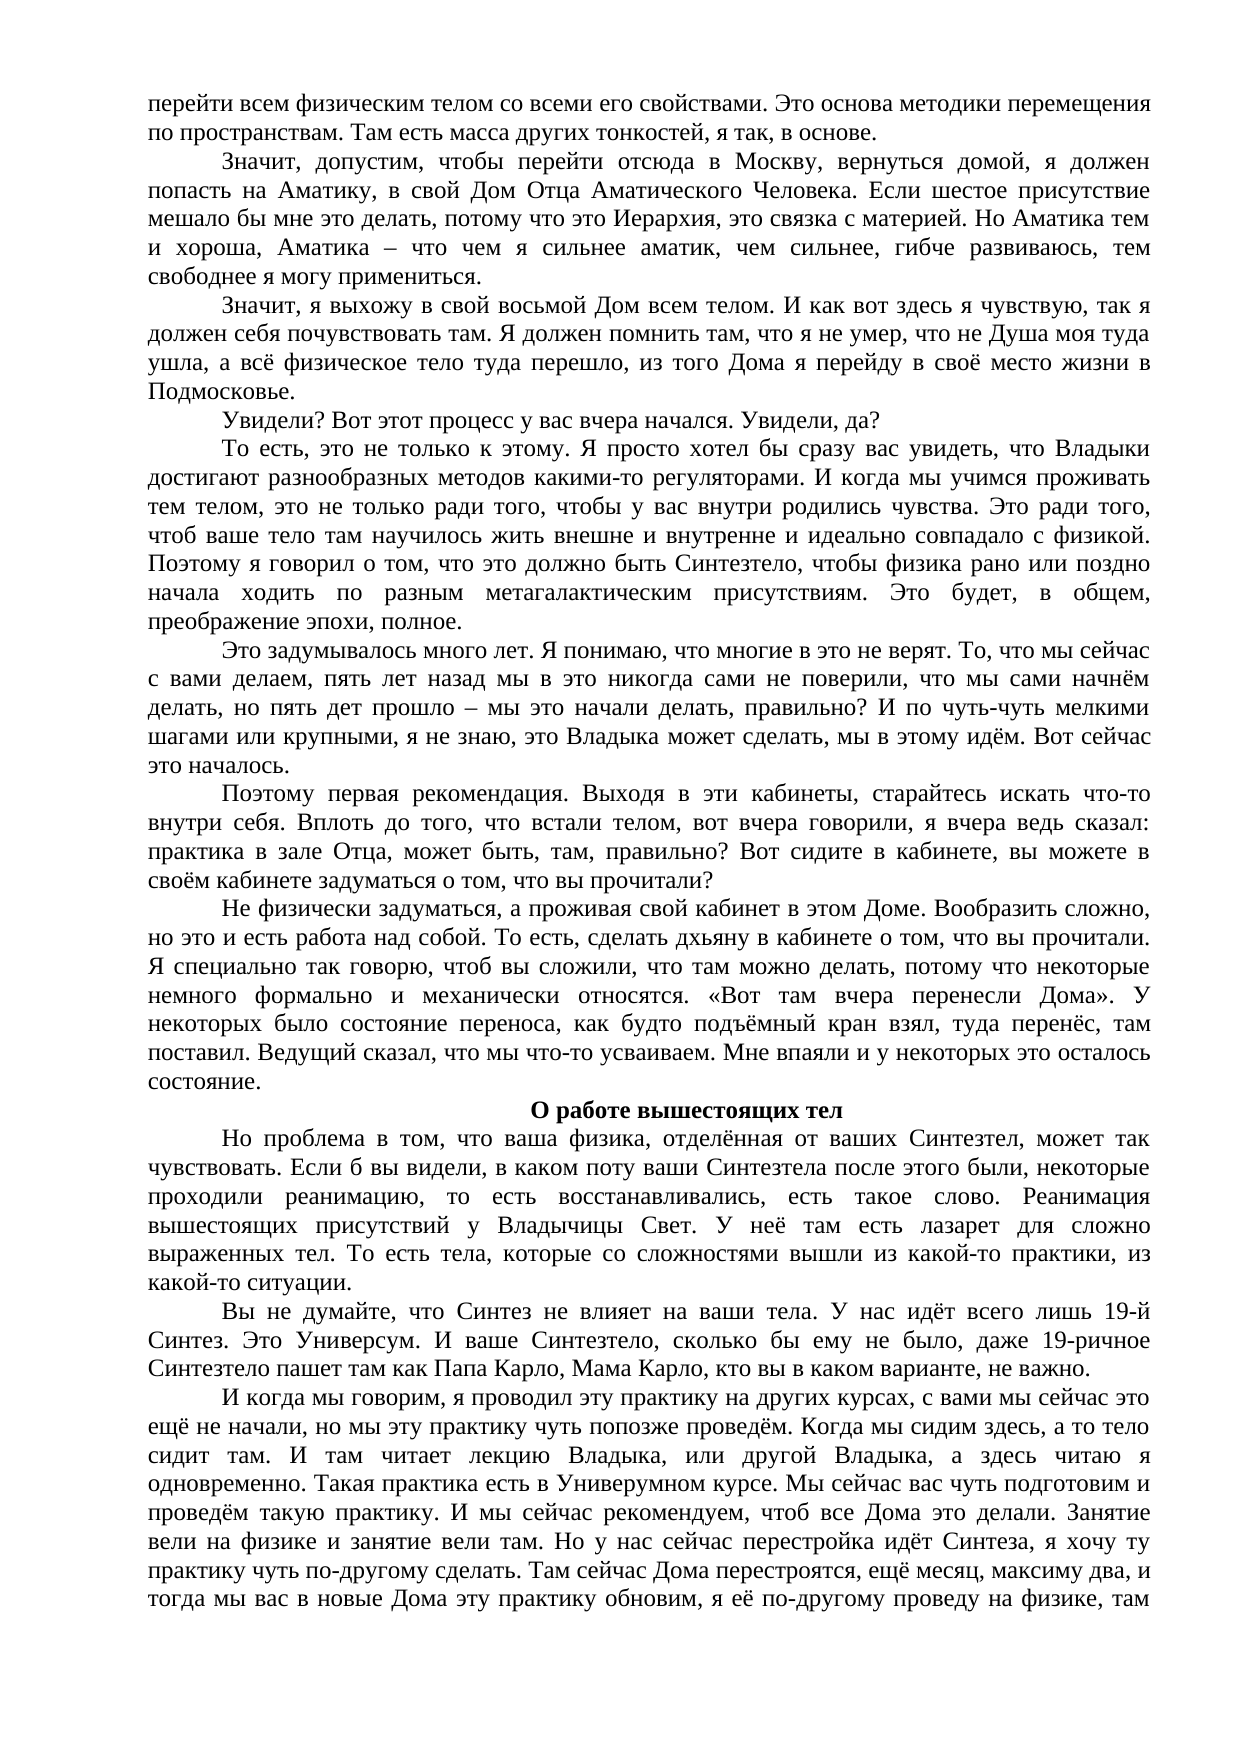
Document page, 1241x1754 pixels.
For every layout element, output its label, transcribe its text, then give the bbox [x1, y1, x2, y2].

text То есть, это не только к этому. Я просто хотел бы сразу вас увидеть, что Владыки достигают разнообразных методов какими-то регуляторами. И когда мы учимся проживать тем телом, это не только ради того, чтобы у вас внутри родились чувства. Это ради того, чтоб ваше тело там научилось жить внешне и внутренне и идеально совпадало с физикой. Поэтому я говорил о том, что это должно быть Синтезтело, чтобы физика рано или поздно начала ходить по разным метагалактическим присутствиям. Это будет, в общем, преображение эпохи, полное. [148, 433, 1152, 635]
text Поэтому первая рекомендация. Выходя в эти кабинеты, старайтесь искать что-то внутри себя. Вплоть до того, что встали телом, вот вчера говорили, я вчера ведь сказал: практика в зале Отца, может быть, там, правильно? Вот сидите в кабинете, вы можете в своём кабинете задуматься о том, что вы прочитали? [148, 778, 1152, 893]
text Это задумывалось много лет. Я понимаю, что многие в это не верят. То, что мы сейчас с вами делаем, пять лет назад мы в это никогда сами не поверили, что мы сами начнём делать, но пять дет прошло – мы это начали делать, правильно? И по чуть-чуть мелкими шагами или крупными, я не знаю, это Владыка может сделать, мы в этому идём. Вот сейчас это началось. [148, 635, 1152, 778]
text Не физически задуматься, а проживая свой кабинет в этом Доме. Вообразить сложно, но это и есть работа над собой. То есть, сделать дхьяну в кабинете о том, что вы прочитали. Я специально так говорю, чтоб вы сложили, что там можно делать, потому что некоторые немного формально и механически относятся. «Вот там вчера перенесли Дома». У некоторых было состояние переноса, как будто подъёмный кран взял, туда перенёс, там поставил. Ведущий сказал, что мы что-то усваиваем. Мне впаяли и у некоторых это осталось состояние. [148, 893, 1152, 1095]
text О работе вышестоящих тел [148, 1095, 1152, 1123]
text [148, 1382, 1152, 1612]
text Увидели? Вот этот процесс у вас вчера начался. Увидели, да? [148, 405, 1152, 433]
text Но проблема в том, что ваша физика, отделённая от ваших Синтезтел, может так чувствовать. Если б вы видели, в каком поту ваши Синтезтела после этого были, некоторые проходили реанимацию, то есть восстанавливались, есть такое слово. Реанимация вышестоящих присутствий у Владычицы Свет. У неё там есть лазарет для сложно выраженных тел. То есть тела, которые со сложностями вышли из какой-то практики, из какой-то ситуации. [148, 1123, 1152, 1296]
text Значит, допустим, чтобы перейти отсюда в Москву, вернуться домой, я должен попасть на Аматику, в свой Дом Отца Аматического Человека. Если шестое присутствие мешало бы мне это делать, потому что это Иерархия, это связка с материей. Но Аматика тем и хороша, Аматика – что чем я сильнее аматик, чем сильнее, гибче развиваюсь, тем свободнее я могу примениться. [148, 146, 1152, 290]
text Вы не думайте, что Синтез не влияет на ваши тела. У нас идёт всего лишь 19-й Синтез. Это Универсум. И ваше Синтезтело, сколько бы ему не было, даже 19-ричное Синтезтело пашет там как Папа Карло, Мама Карло, кто вы в каком варианте, не важно. [148, 1296, 1152, 1382]
text Значит, я выхожу в свой восьмой Дом всем телом. И как вот здесь я чувствую, так я должен себя почувствовать там. Я должен помнить там, что я не умер, что не Душа моя туда ушла, а всё физическое тело туда перешло, из того Дома я перейду в своё место жизни в Подмосковье. [148, 290, 1152, 405]
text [148, 88, 1152, 146]
